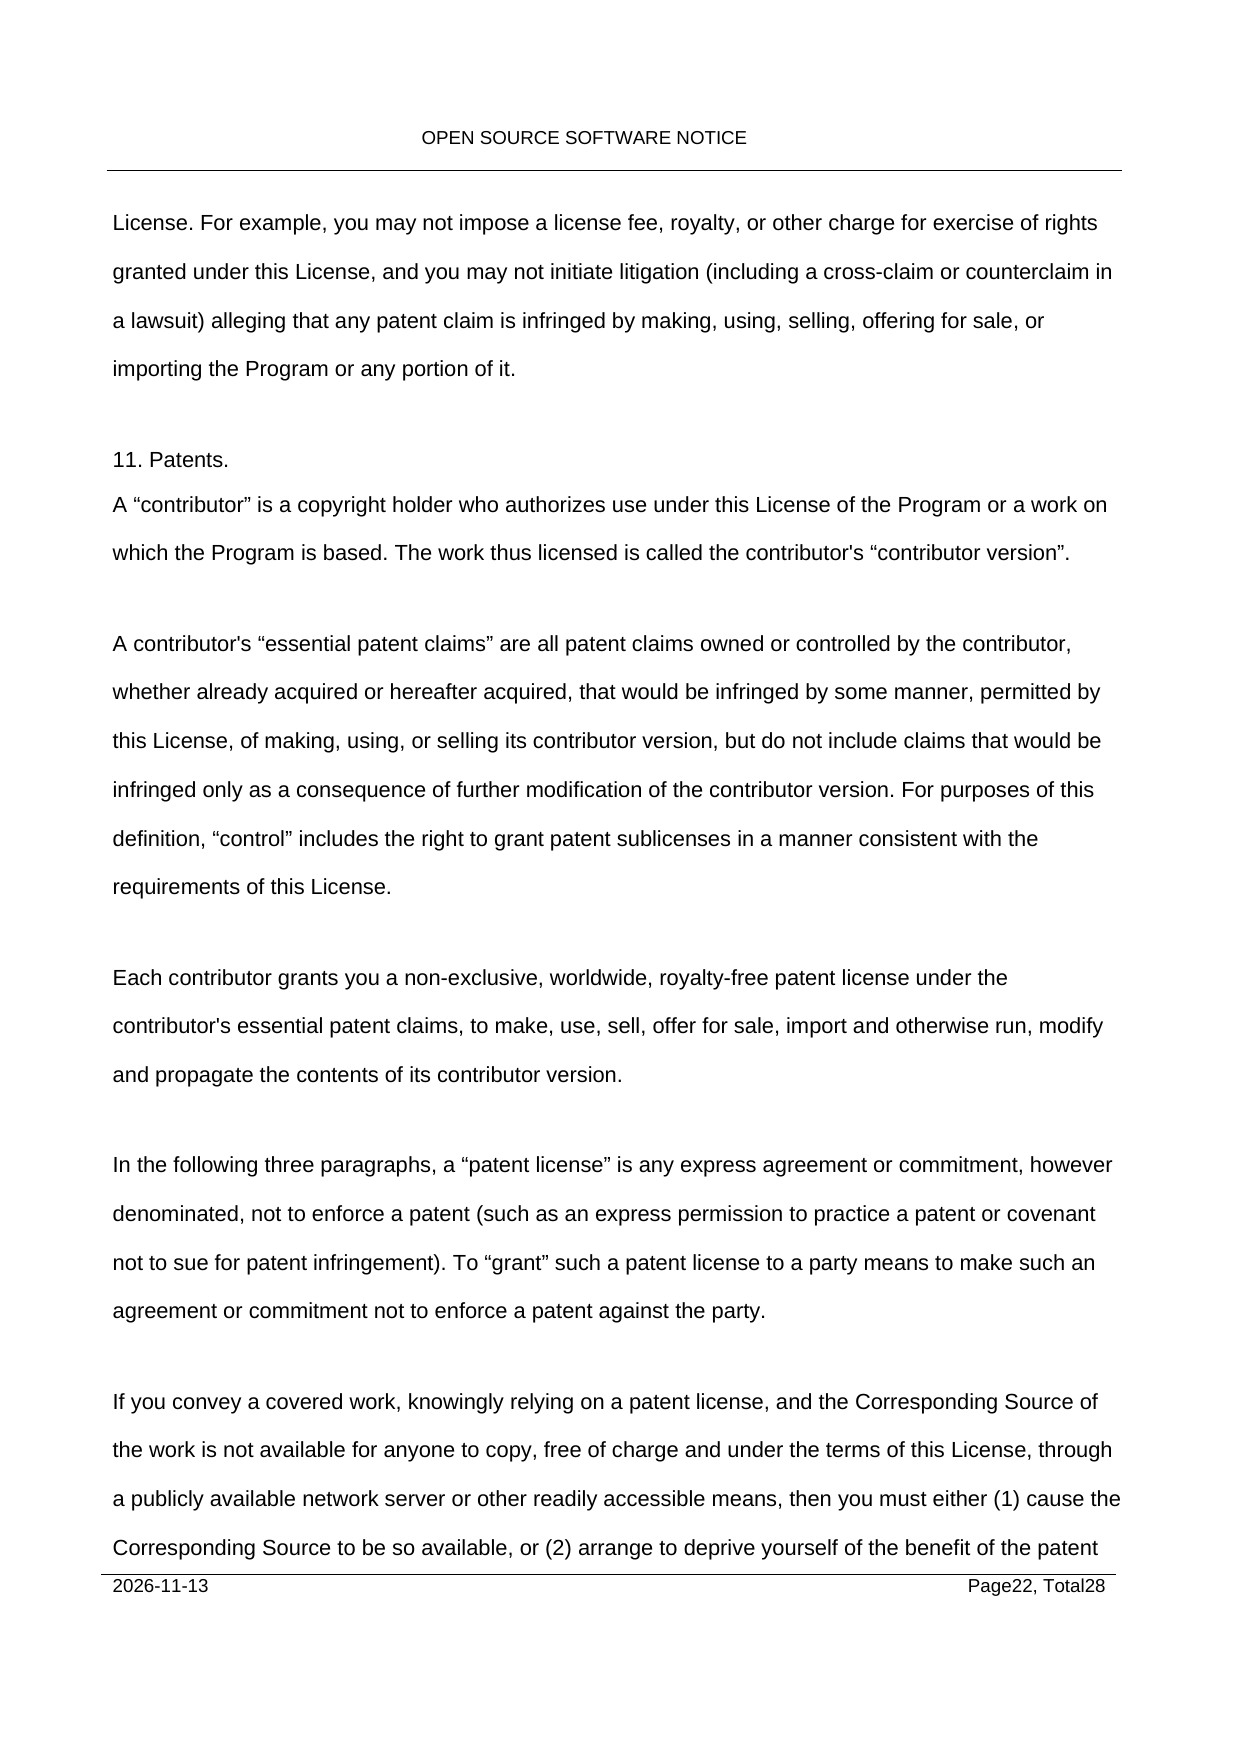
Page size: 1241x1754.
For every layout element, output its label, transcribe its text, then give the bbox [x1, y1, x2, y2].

text In the following three paragraphs, a “patent license” is any express agreement or commitment, however denominated, not to enforce a patent (such as an express permission to practice a patent or covenant not to sue for patent infringement). To “grant” such a patent license to a party means to make such an agreement or commitment not to enforce a patent against the party. [112, 1148, 1128, 1327]
text A “contributor” is a copyright holder who authorizes use under this License of the Program or a work on which the Program is based. The work thus licensed is called the contributor's “contributor version”. [112, 488, 1128, 569]
text A contributor's “essential patent claims” are all patent claims owned or controlled by the contributor, whether already acquired or hereafter acquired, that would be infringed by some manner, permitted by this License, of making, using, or selling its contributor version, but do not include claims that would be infringed only as a consequence of further modification of the contributor version. For purposes of this definition, “control” includes the right to grant patent sublicenses in a manner consistent with the requirements of this License. [112, 627, 1128, 903]
text Each contributor grants you a non-exclusive, worldwide, royalty-free patent license under the contributor's essential patent claims, to make, use, sell, offer for sale, import and otherwise run, modify and propagate the contents of its contributor version. [112, 961, 1128, 1091]
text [112, 1385, 1128, 1564]
text 11. Patents. [112, 443, 1128, 475]
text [112, 206, 1128, 385]
